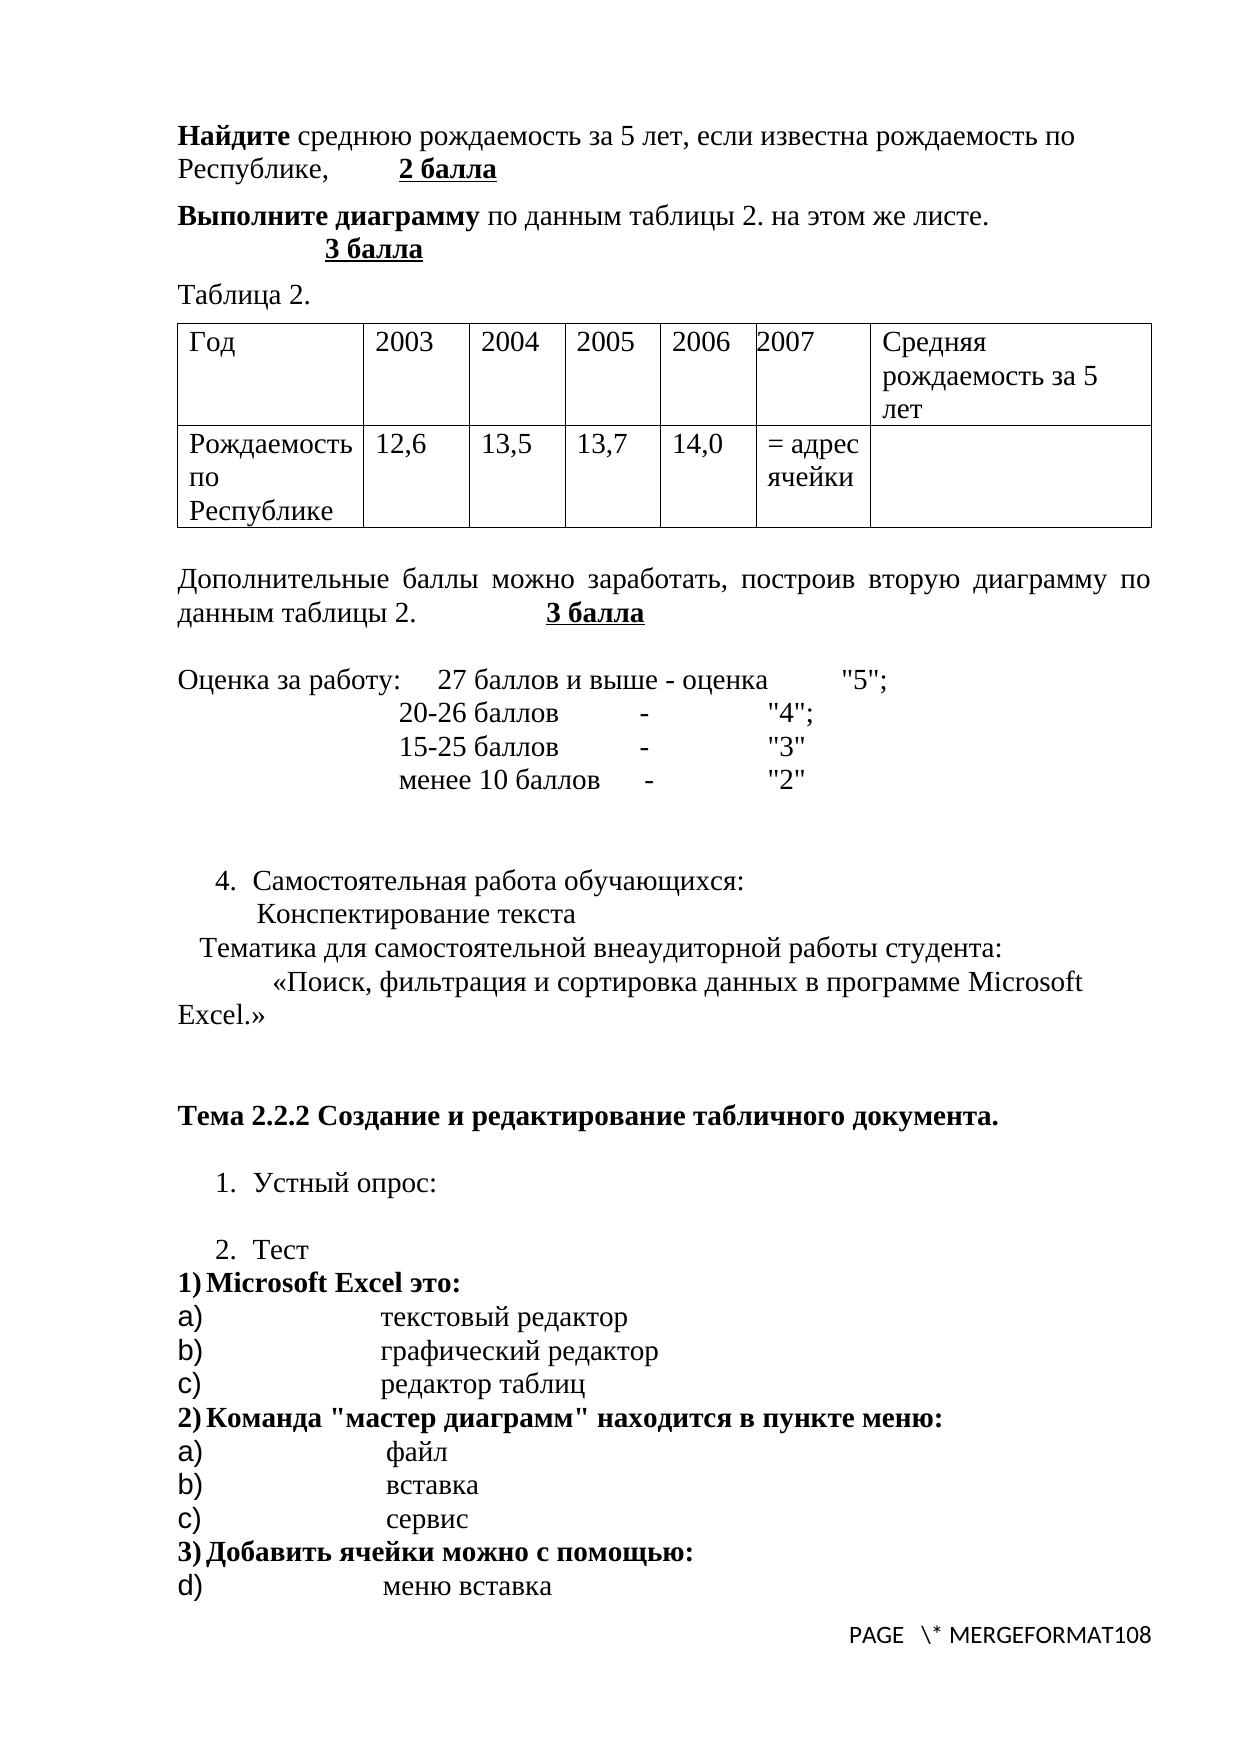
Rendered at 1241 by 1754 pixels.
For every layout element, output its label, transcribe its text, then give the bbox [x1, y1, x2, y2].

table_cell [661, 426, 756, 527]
text Тема 2.2.2 Создание и редактирование табличного документа. [177, 1098, 1152, 1131]
text менее 10 баллов - "2" [177, 762, 1152, 796]
text Конспектирование текста [213, 897, 1152, 930]
text Тематика для самостоятельной внеаудиторной работы студента: [177, 930, 1146, 964]
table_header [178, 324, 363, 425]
text 20-26 баллов - "4"; [177, 695, 1152, 729]
list файл [177, 1434, 1152, 1467]
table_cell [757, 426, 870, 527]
list Устный опрос: [215, 1165, 1152, 1198]
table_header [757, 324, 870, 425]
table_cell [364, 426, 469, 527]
text Дополнительные баллы можно заработать, построив вторую диаграмму по данным таблицы 2. 3 балла [177, 561, 1152, 628]
text 2) Команда "мастер диаграмм" находится в пункте меню: [177, 1400, 1152, 1434]
list графический редактор [177, 1333, 1152, 1366]
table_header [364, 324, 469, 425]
text Найдите среднюю рождаемость за 5 лет, если известна рождаемость по Республике, 2 балла [177, 118, 1152, 185]
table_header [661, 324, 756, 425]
text 1) Microsoft Excel это: [177, 1266, 1152, 1299]
list текстовый редактор [177, 1299, 1152, 1333]
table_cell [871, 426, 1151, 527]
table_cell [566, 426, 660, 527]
text Выполните диаграмму по данным таблицы 2. на этом же листе. 3 балла [177, 198, 1152, 265]
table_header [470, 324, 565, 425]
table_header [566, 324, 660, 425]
list вставка [177, 1467, 1152, 1501]
list сервис [177, 1501, 1152, 1534]
list Самостоятельная работа обучающихся: [215, 863, 1152, 897]
text Таблица 2. [177, 277, 1152, 311]
text 15-25 баллов - "3" [177, 729, 1152, 762]
list Тест [215, 1232, 1152, 1266]
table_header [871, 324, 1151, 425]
list меню вставка [177, 1568, 1152, 1602]
list редактор таблиц [177, 1366, 1152, 1400]
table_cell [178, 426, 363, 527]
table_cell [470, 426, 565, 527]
text 3) Добавить ячейки можно с помощью: [177, 1534, 1152, 1568]
text Оценка за работу: 27 баллов и выше - оценка "5"; [177, 662, 1152, 695]
text «Поиск, фильтрация и сортировка данных в программе Microsoft Excel.» [177, 964, 1146, 1031]
